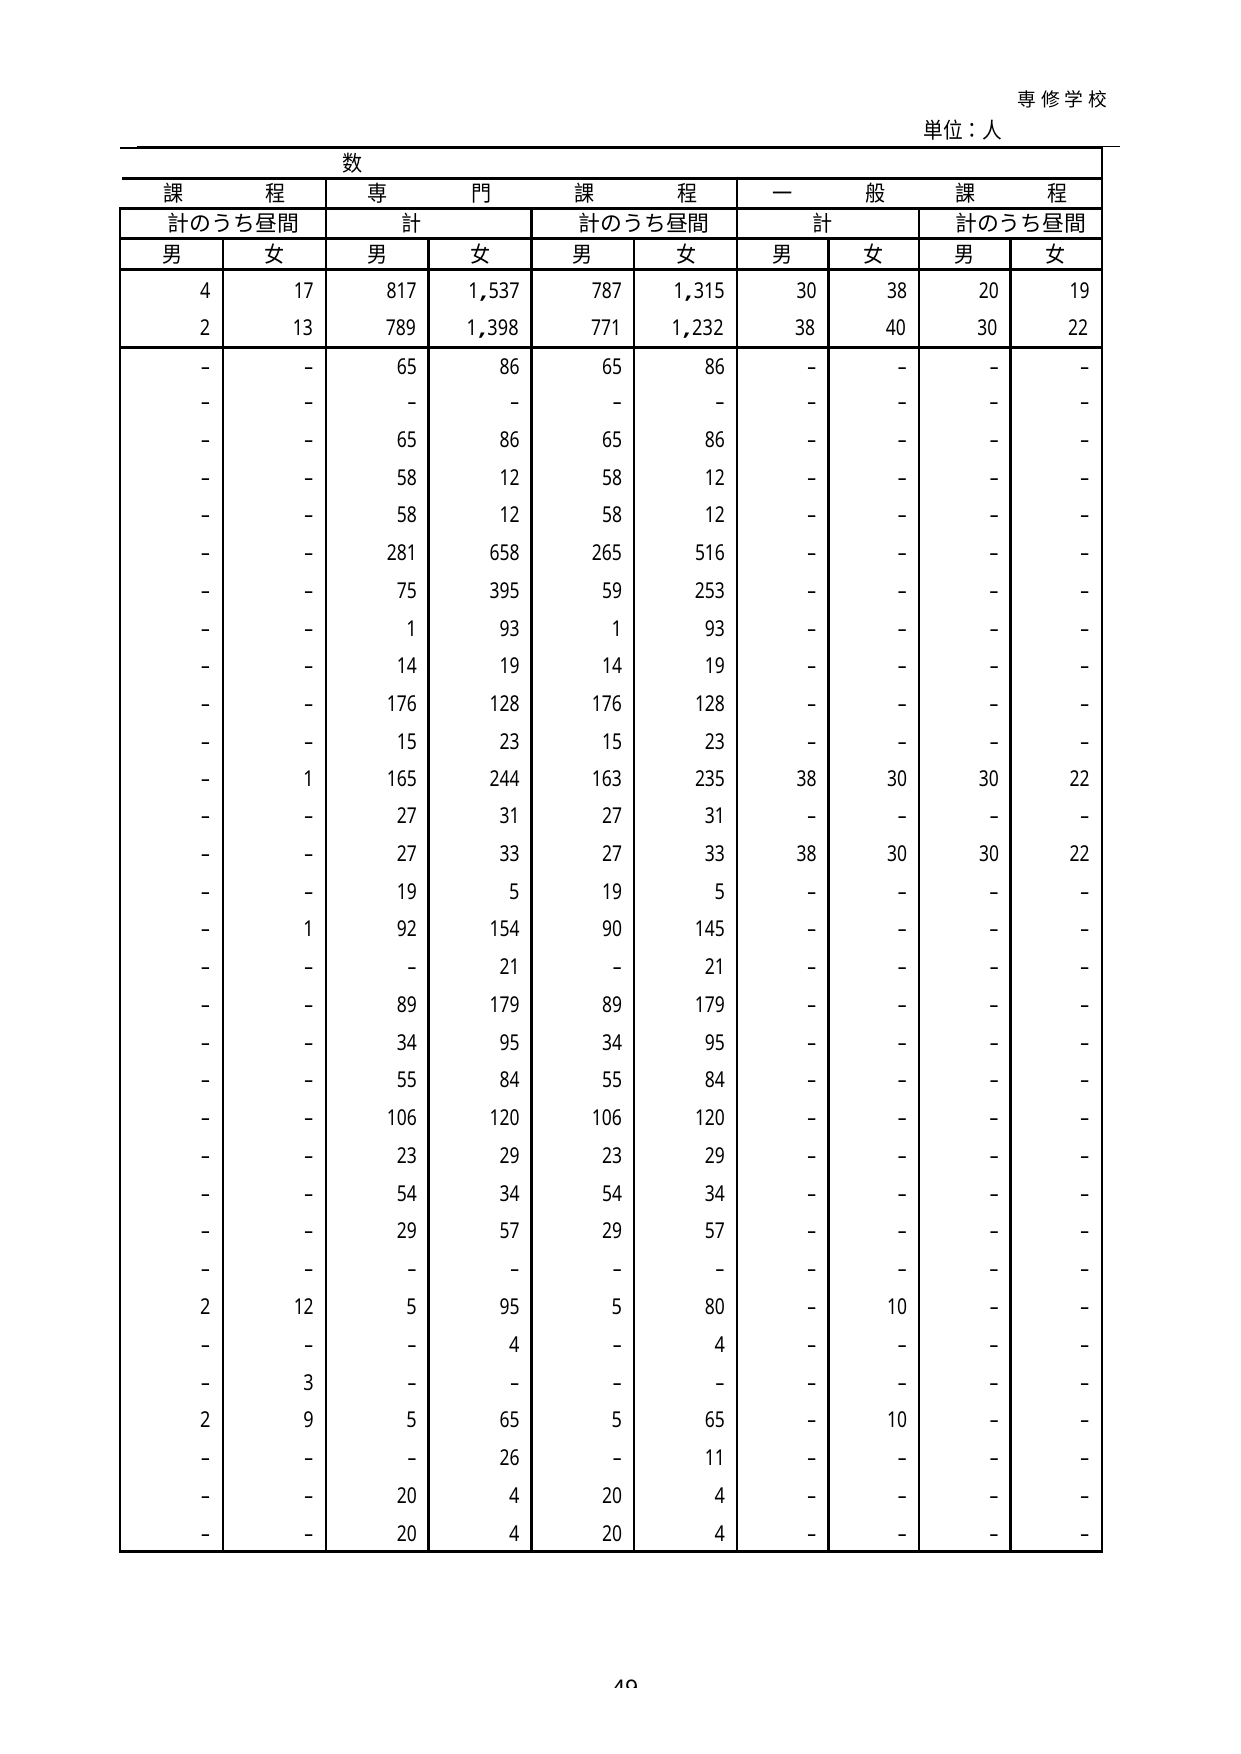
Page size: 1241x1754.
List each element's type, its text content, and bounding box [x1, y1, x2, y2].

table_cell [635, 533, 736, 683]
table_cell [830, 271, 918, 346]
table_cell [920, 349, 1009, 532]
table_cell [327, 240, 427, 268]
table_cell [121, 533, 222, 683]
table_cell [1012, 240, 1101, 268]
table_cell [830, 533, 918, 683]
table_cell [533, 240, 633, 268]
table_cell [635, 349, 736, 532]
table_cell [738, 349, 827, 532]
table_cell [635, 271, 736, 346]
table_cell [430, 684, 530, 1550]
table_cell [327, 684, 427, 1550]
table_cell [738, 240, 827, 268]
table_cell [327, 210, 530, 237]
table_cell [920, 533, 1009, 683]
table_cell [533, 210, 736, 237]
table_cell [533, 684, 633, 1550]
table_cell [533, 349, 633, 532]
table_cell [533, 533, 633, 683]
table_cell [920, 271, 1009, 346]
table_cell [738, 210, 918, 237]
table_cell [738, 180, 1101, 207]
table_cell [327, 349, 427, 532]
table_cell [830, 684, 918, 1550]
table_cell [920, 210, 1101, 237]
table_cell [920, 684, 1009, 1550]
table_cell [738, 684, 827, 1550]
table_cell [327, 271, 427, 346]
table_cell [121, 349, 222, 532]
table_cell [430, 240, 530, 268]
text 単位：人 [106, 115, 1002, 145]
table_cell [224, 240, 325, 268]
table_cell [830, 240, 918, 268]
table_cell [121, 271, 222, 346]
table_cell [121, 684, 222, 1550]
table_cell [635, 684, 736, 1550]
text 専 修 学 校 [1017, 87, 1153, 112]
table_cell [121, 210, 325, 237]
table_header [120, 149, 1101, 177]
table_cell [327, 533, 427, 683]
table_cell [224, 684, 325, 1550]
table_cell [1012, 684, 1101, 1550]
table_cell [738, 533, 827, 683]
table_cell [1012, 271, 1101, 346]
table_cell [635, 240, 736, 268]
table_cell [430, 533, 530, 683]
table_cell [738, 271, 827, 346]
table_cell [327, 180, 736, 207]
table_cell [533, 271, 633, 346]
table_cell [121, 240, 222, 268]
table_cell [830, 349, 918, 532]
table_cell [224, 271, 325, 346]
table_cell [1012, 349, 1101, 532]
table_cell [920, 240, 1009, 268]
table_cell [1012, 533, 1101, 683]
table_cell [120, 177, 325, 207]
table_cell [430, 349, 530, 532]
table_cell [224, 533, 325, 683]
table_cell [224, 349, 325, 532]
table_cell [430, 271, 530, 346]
